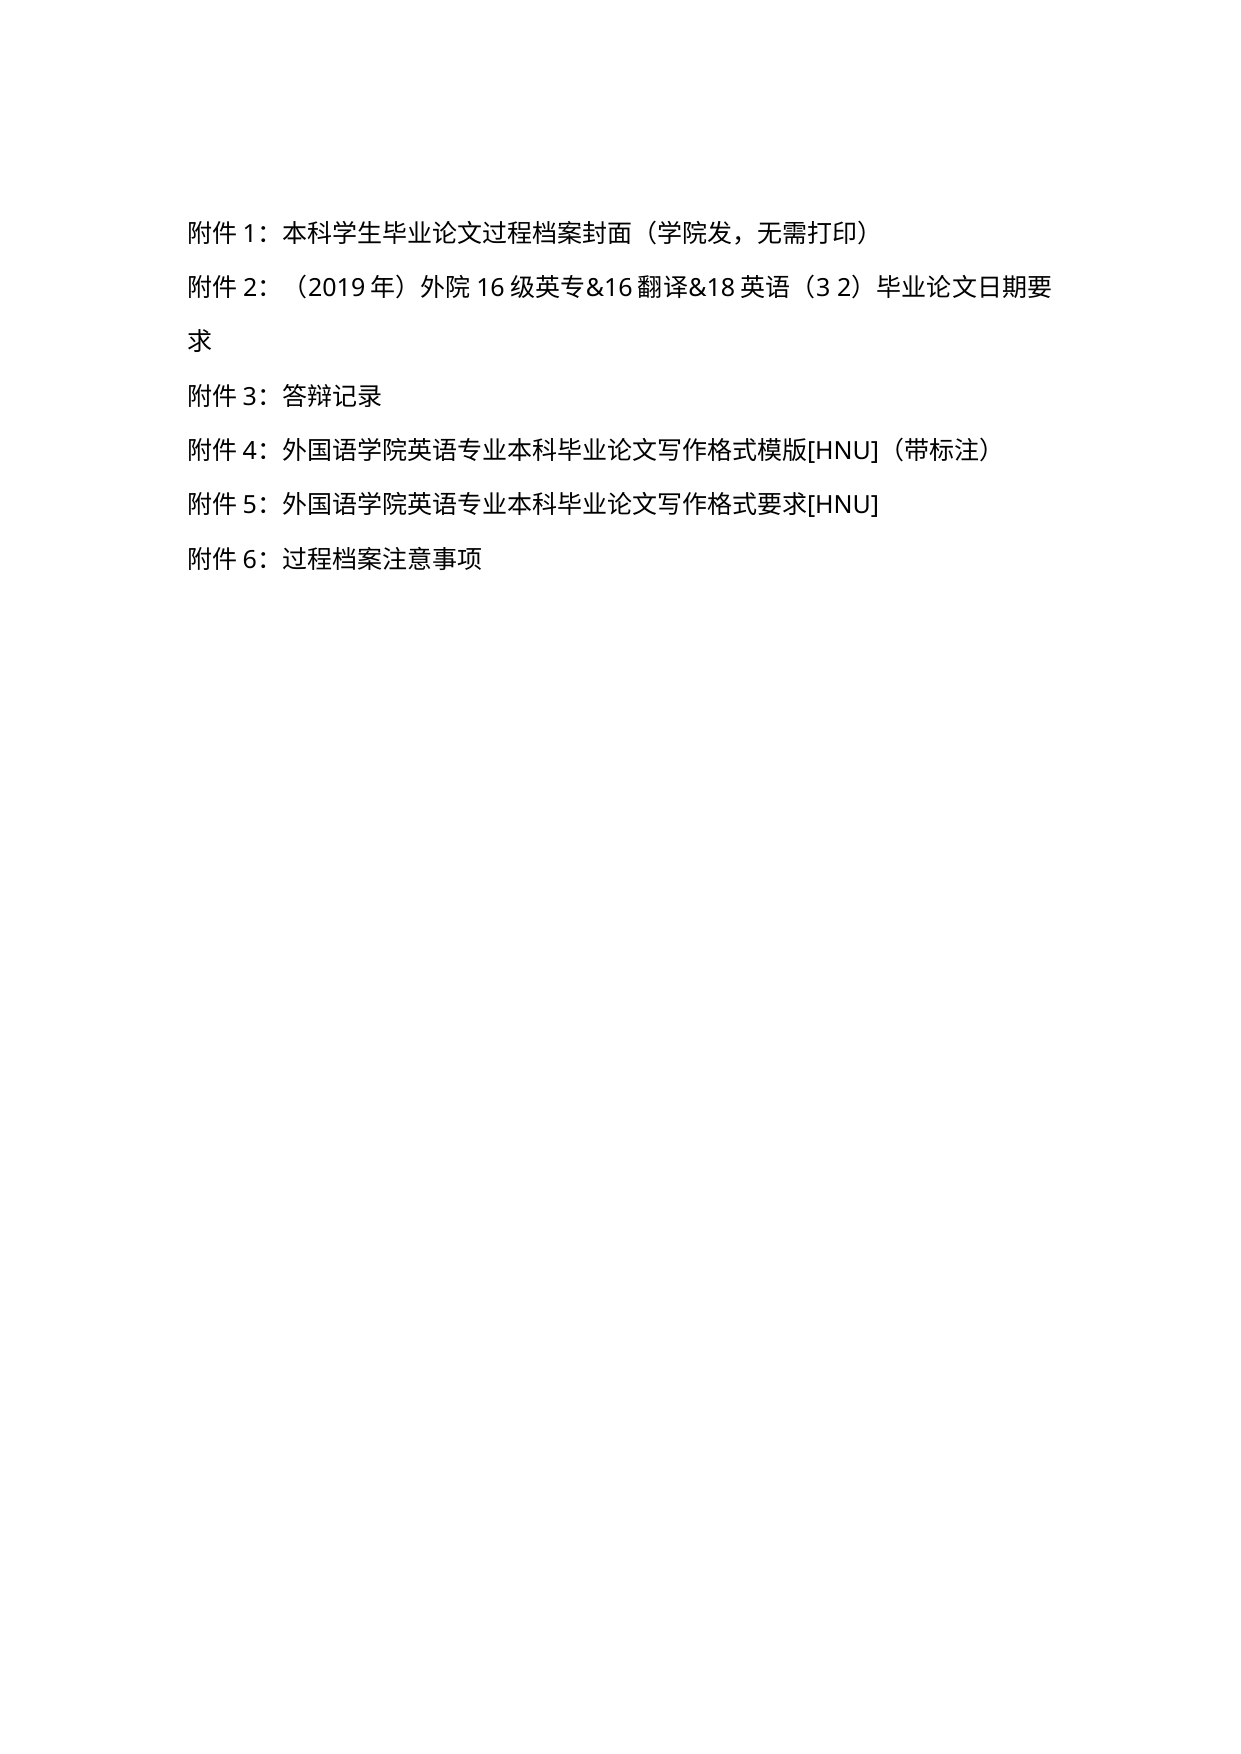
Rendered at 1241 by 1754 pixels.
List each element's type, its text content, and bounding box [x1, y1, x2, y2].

text 附件2：（2019年）外院16级英专&16翻译&18英语（3 2）毕业论文日期要求 [187, 267, 1053, 358]
text 附件5：外国语学院英语专业本科毕业论文写作格式要求[HNU] [187, 485, 1053, 521]
text 附件3：答辩记录 [187, 376, 1053, 412]
text 附件4：外国语学院英语专业本科毕业论文写作格式模版[HNU]（带标注） [187, 431, 1053, 467]
text 附件6：过程档案注意事项 [187, 539, 1053, 576]
text 附件1：本科学生毕业论文过程档案封面（学院发，无需打印） [187, 213, 1053, 249]
